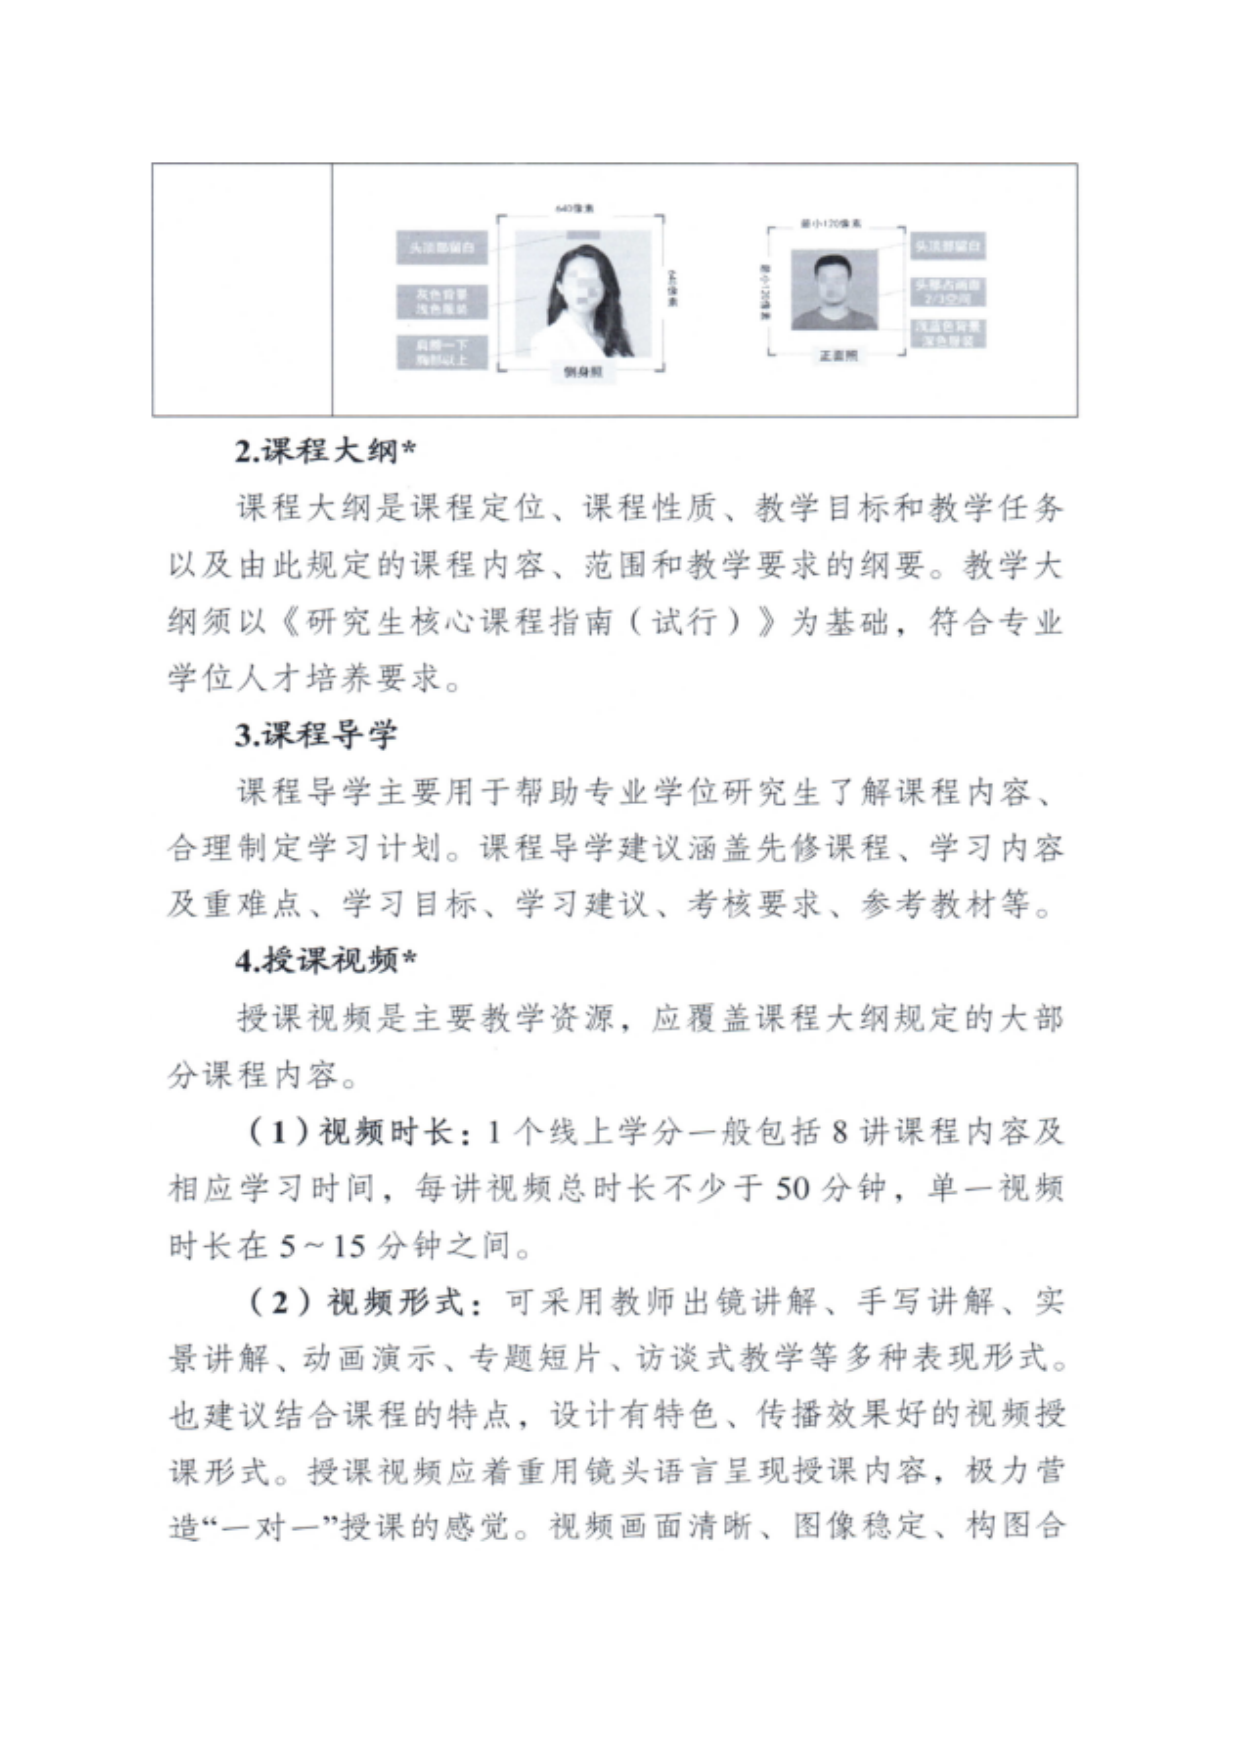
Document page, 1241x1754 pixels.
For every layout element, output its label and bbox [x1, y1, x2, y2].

picture [150, 162, 1083, 1551]
